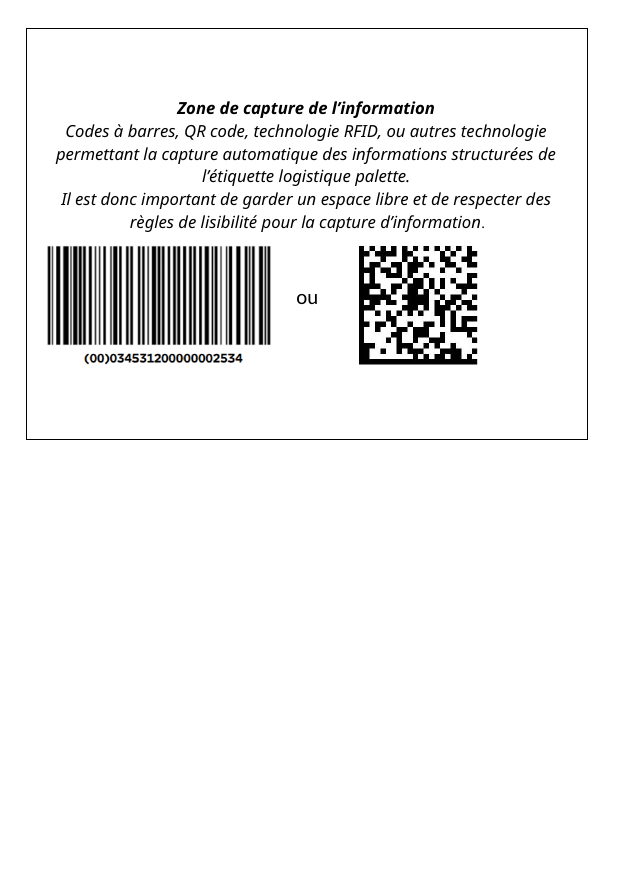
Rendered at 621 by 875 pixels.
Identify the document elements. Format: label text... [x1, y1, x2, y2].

picture [42, 238, 277, 371]
picture [358, 245, 478, 365]
table_cell Zone de capture de l’information Codes à barres, QR code, technologie RFID, ou autres technologie permettant la capture automatique des informations structurées de l’étiquette logistique palette. Il est donc important de garder un espace libre et de respecter des règles de lisibilité pour la capture d’information. ou [27, 29, 587, 439]
